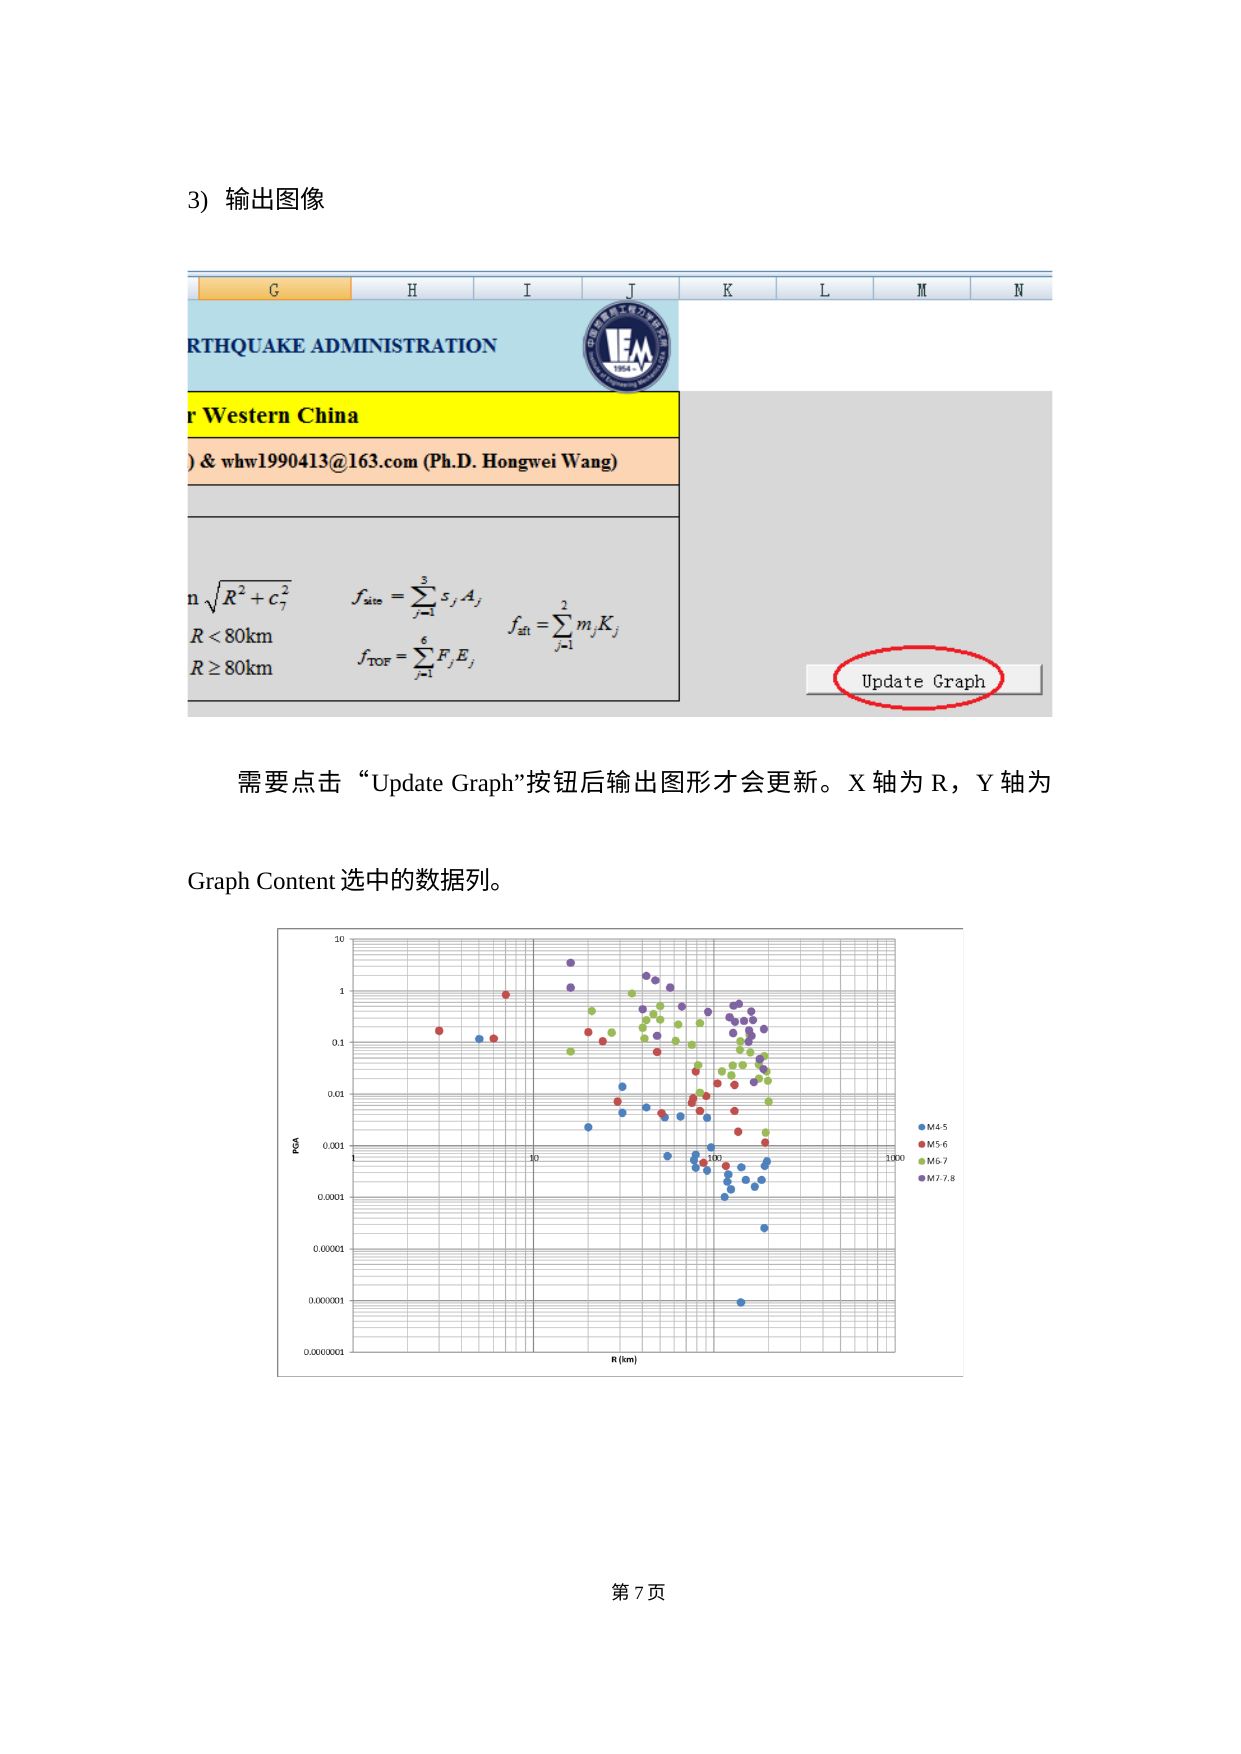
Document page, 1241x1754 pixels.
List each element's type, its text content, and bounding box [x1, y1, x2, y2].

text 需要点击“Update Graph”按钮后输出图形才会更新。X轴为R，Y轴为Graph Content选中的数据列。 [187, 748, 1053, 911]
picture [277, 928, 964, 1377]
list 输出图像 [187, 165, 1053, 230]
picture [187, 248, 1053, 717]
